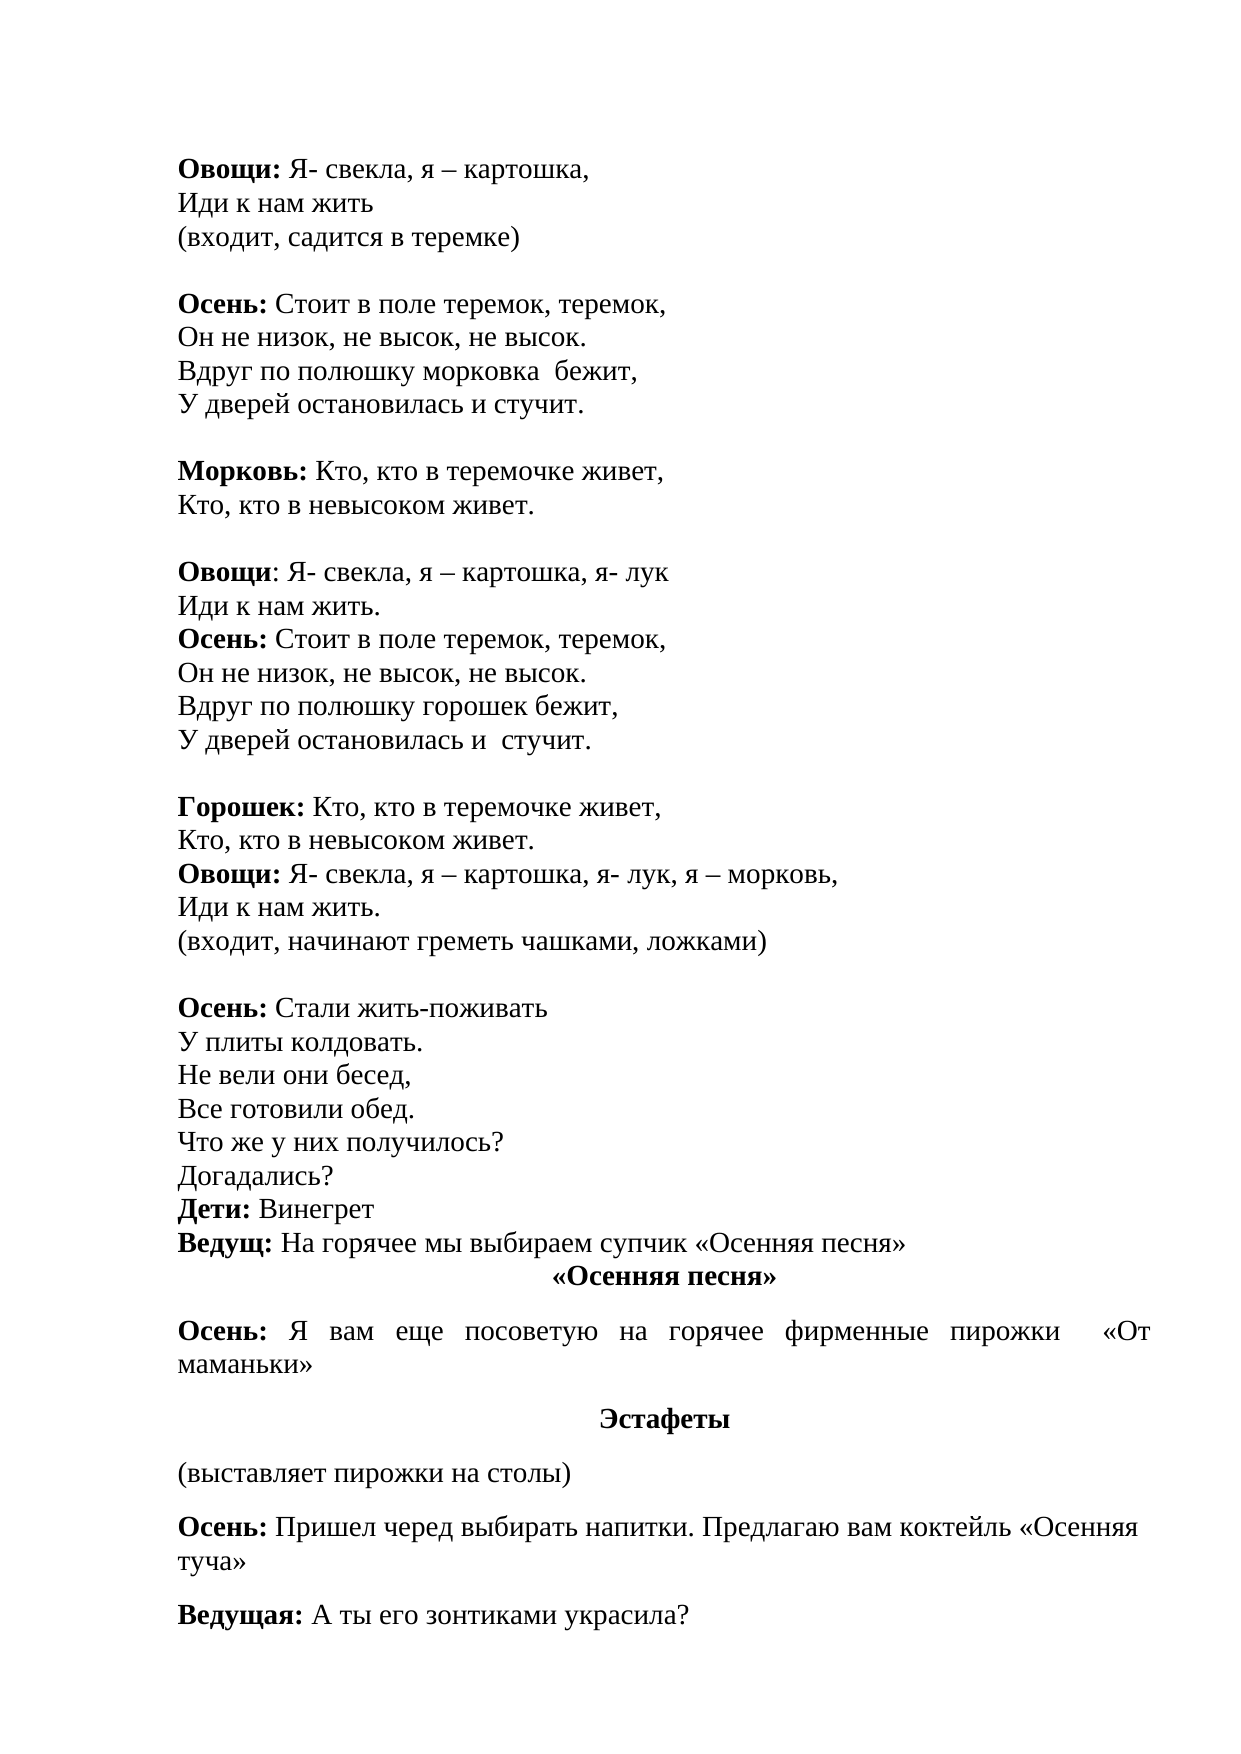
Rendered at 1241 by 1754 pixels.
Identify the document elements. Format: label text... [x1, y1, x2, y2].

text Осень: Стали жить-поживать [177, 990, 1152, 1024]
text Осень: Стоит в поле теремок, теремок, [177, 621, 1152, 655]
text Эстафеты [177, 1401, 1152, 1434]
text Осень: Пришел черед выбирать напитки. Предлагаю вам коктейль «Осенняя туча» [177, 1509, 1152, 1577]
text Вдруг по полюшку горошек бежит, [177, 688, 1152, 722]
text Овощи: Я- свекла, я – картошка, я- лук, я – морковь, [177, 856, 1152, 889]
text Ведущ: На горячее мы выбираем супчик «Осенняя песня» [177, 1225, 1152, 1258]
text Иди к нам жить. [177, 588, 1152, 621]
text Он не низок, не высок, не высок. [177, 319, 1152, 353]
text Кто, кто в невысоком живет. [177, 487, 1152, 521]
text У плиты колдовать. [177, 1024, 1152, 1057]
text Ведущая: А ты его зонтиками украсила? [177, 1597, 1152, 1631]
text Догадались? [177, 1158, 1152, 1191]
text «Осенняя песня» [177, 1258, 1152, 1292]
text У дверей остановилась и стучит. [177, 722, 1152, 755]
text (входит, садится в теремке) [177, 219, 1152, 252]
text Иди к нам жить [177, 185, 1152, 219]
text Осень: Я вам еще посоветую на горячее фирменные пирожки «От маманьки» [177, 1313, 1152, 1380]
text Все готовили обед. [177, 1091, 1152, 1124]
text Кто, кто в невысоком живет. [177, 822, 1152, 856]
text Иди к нам жить. [177, 889, 1152, 923]
text Овощи: Я- свекла, я – картошка, [177, 152, 1152, 185]
text У дверей остановилась и стучит. [177, 386, 1152, 420]
text (входит, начинают греметь чашками, ложками) [177, 923, 1152, 957]
text Что же у них получилось? [177, 1124, 1152, 1158]
text Вдруг по полюшку морковка бежит, [177, 353, 1152, 386]
text Дети: Винегрет [177, 1191, 1152, 1225]
text Он не низок, не высок, не высок. [177, 655, 1152, 688]
text Морковь: Кто, кто в теремочке живет, [177, 453, 1152, 487]
text Осень: Стоит в поле теремок, теремок, [177, 286, 1152, 319]
text Горошек: Кто, кто в теремочке живет, [177, 789, 1152, 822]
text (выставляет пирожки на столы) [177, 1455, 1152, 1489]
text Не вели они бесед, [177, 1057, 1152, 1091]
text Овощи: Я- свекла, я – картошка, я- лук [177, 554, 1152, 588]
